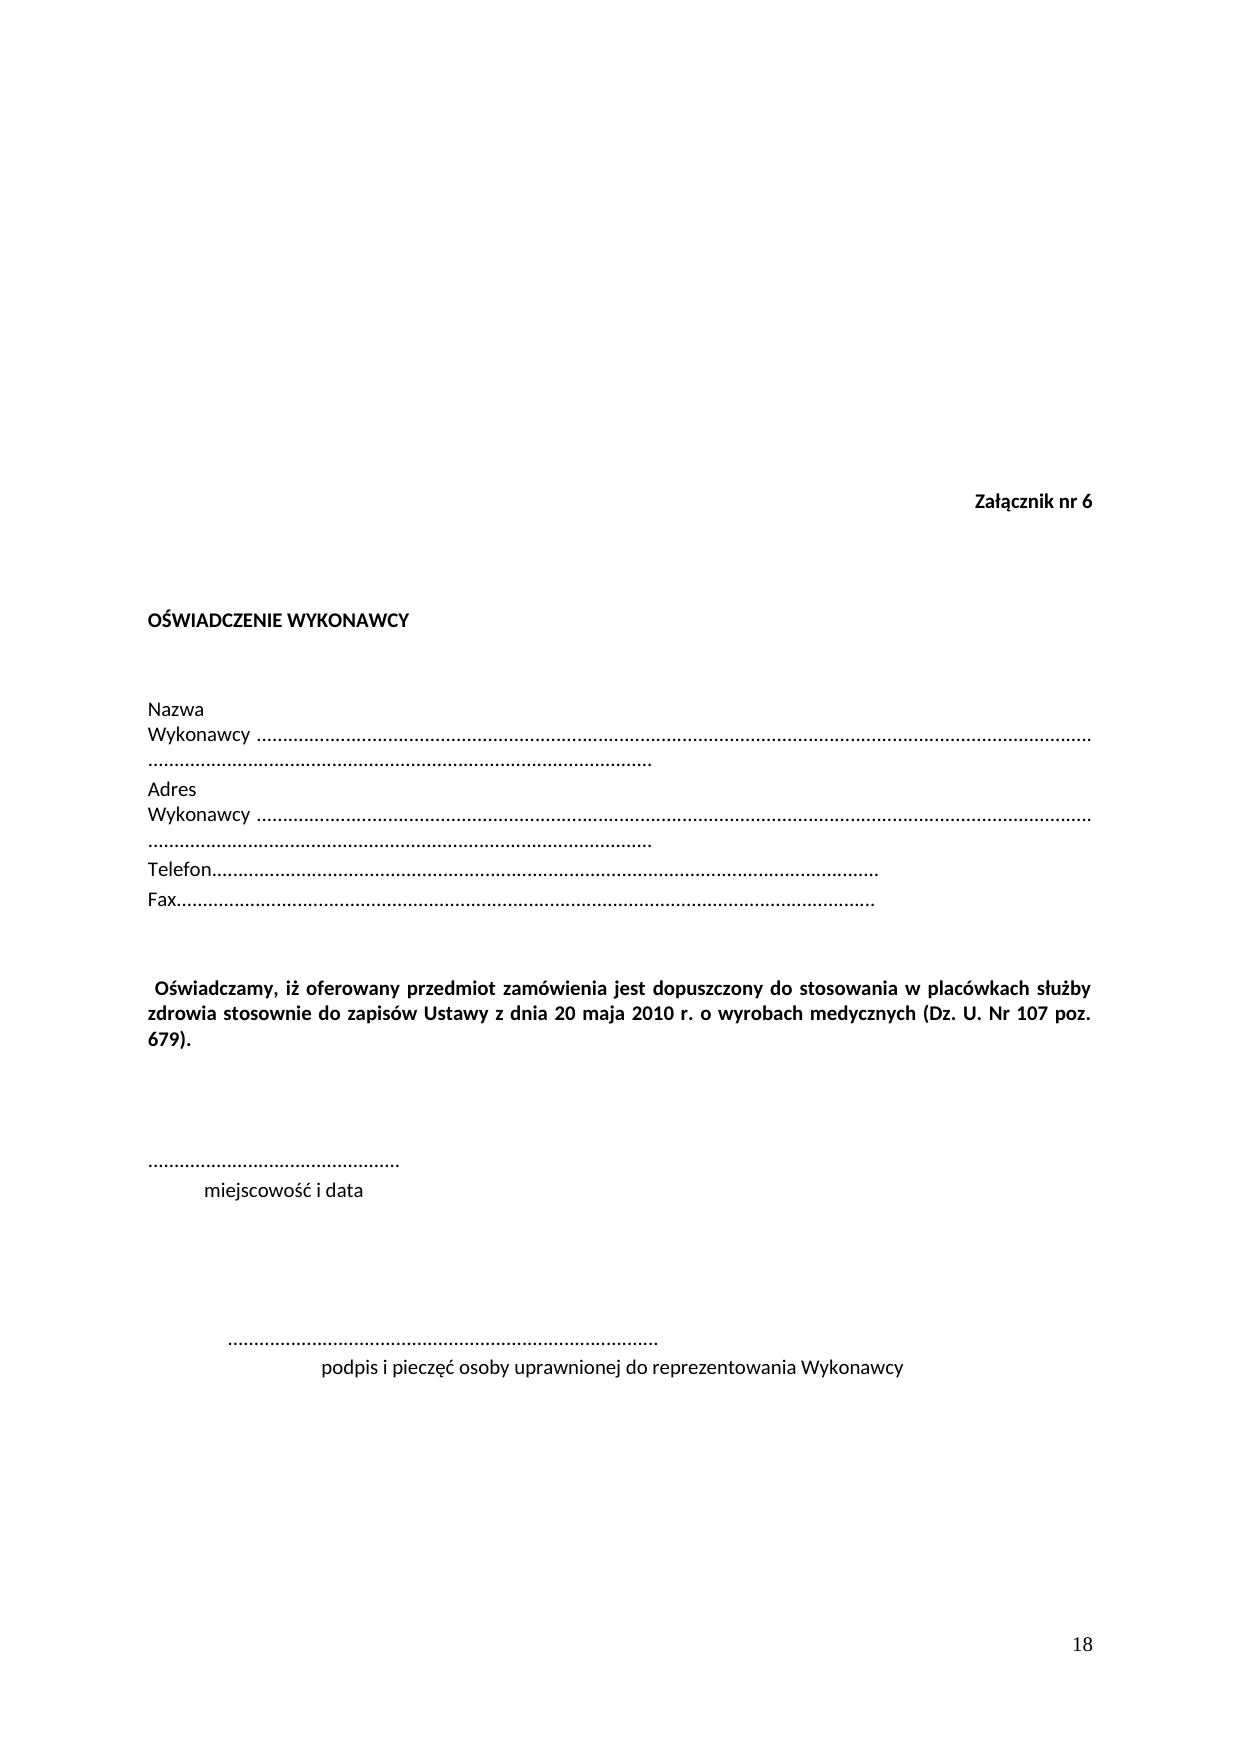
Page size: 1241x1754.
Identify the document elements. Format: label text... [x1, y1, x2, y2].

text Adres Wykonawcy ............................................................................................................................................................................................................................................................... [148, 776, 1093, 852]
text Fax..................................................................................................................................... [148, 886, 1093, 912]
text ................................................ [148, 1147, 1093, 1173]
text Nazwa Wykonawcy ............................................................................................................................................................................................................................................................... [148, 696, 1093, 772]
text Telefon............................................................................................................................... [148, 857, 1093, 882]
text .................................................................................. [148, 1325, 1093, 1350]
text Załącznik nr 6 [148, 489, 1093, 514]
text Oświadczamy, iż oferowany przedmiot zamówienia jest dopuszczony do stosowania w placówkach służby zdrowia stosownie do zapisów Ustawy z dnia 20 maja 2010 r. o wyrobach medycznych (Dz. U. Nr 107 poz. 679). [148, 975, 1093, 1051]
text OŚWIADCZENIE WYKONAWCY [148, 607, 1093, 632]
text podpis i pieczęć osoby uprawnionej do reprezentowania Wykonawcy [148, 1354, 1093, 1380]
text miejscowość i data [148, 1177, 1093, 1202]
